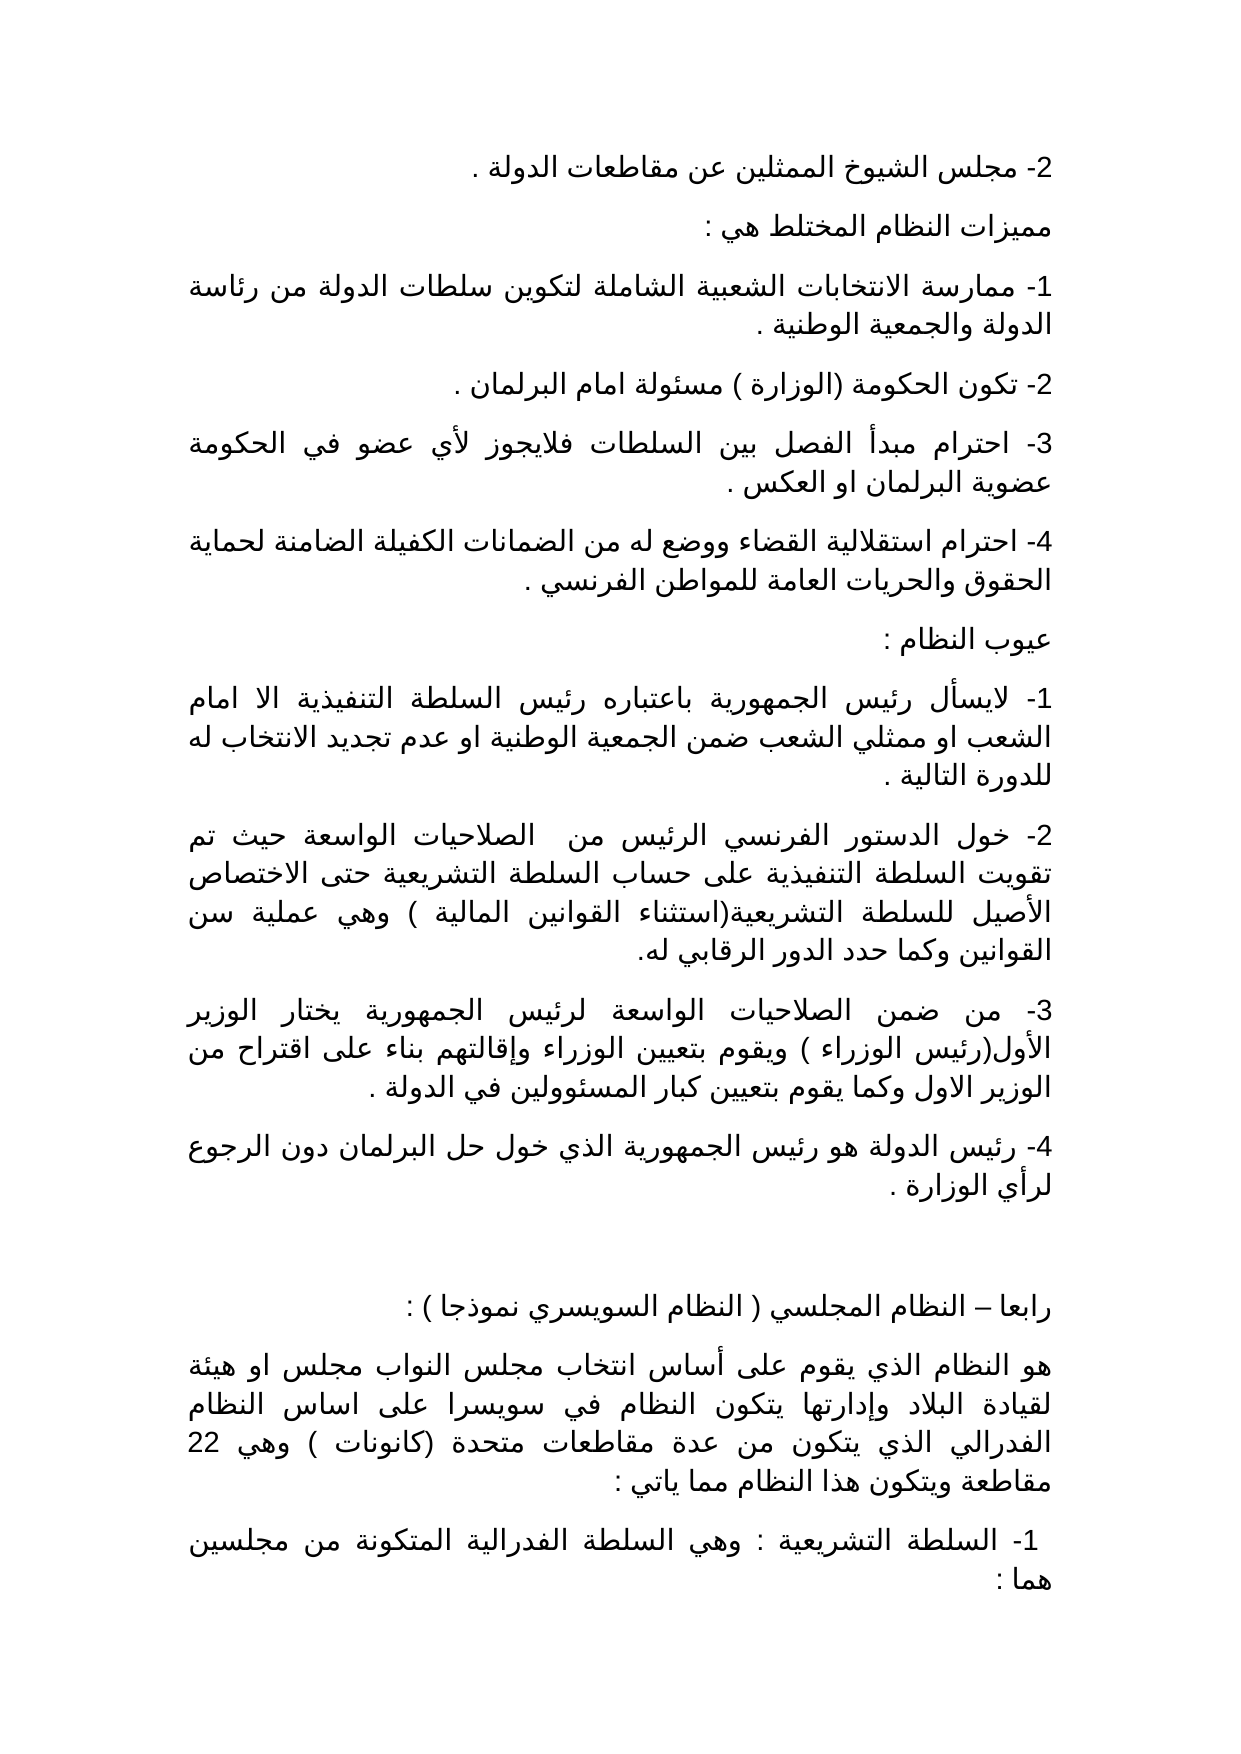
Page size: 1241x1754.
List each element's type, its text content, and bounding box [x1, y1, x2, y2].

text 2- تكون الحكومة (الوزارة ) مسئولة امام البرلمان . [187, 367, 1053, 400]
text رابعا – النظام المجلسي ( النظام السويسري نموذجا ) : [187, 1289, 1053, 1322]
text 2- مجلس الشيوخ الممثلين عن مقاطعات الدولة . [187, 150, 1053, 183]
text 1- ممارسة الانتخابات الشعبية الشاملة لتكوين سلطات الدولة من رئاسة الدولة والجمعية الوطنية . [187, 269, 1053, 341]
text 1- السلطة التشريعية : وهي السلطة الفدرالية المتكونة من مجلسين هما : [187, 1523, 1053, 1595]
text 3- احترام مبدأ الفصل بين السلطات فلايجوز لأي عضو في الحكومة عضوية البرلمان او العكس . [187, 426, 1053, 498]
text 1- لايسأل رئيس الجمهورية باعتباره رئيس السلطة التنفيذية الا امام الشعب او ممثلي الشعب ضمن الجمعية الوطنية او عدم تجديد الانتخاب له للدورة التالية . [187, 681, 1053, 792]
text مميزات النظام المختلط هي : [187, 209, 1053, 243]
text 3- من ضمن الصلاحيات الواسعة لرئيس الجمهورية يختار الوزير الأول(رئيس الوزراء ) ويقوم بتعيين الوزراء وإقالتهم بناء على اقتراح من الوزير الاول وكما يقوم بتعيين كبار المسئوولين في الدولة . [187, 993, 1053, 1103]
text عيوب النظام : [187, 622, 1053, 655]
text 2- خول الدستور الفرنسي الرئيس من الصلاحيات الواسعة حيث تم تقويت السلطة التنفيذية على حساب السلطة التشريعية حتى الاختصاص الأصيل للسلطة التشريعية(استثناء القوانين المالية ) وهي عملية سن القوانين وكما حدد الدور الرقابي له. [187, 818, 1053, 967]
text هو النظام الذي يقوم على أساس انتخاب مجلس النواب مجلس او هيئة لقيادة البلاد وإدارتها يتكون النظام في سويسرا على اساس النظام الفدرالي الذي يتكون من عدة مقاطعات متحدة (كانونات ) وهي 22 مقاطعة ويتكون هذا النظام مما ياتي : [187, 1348, 1053, 1497]
text 4- رئيس الدولة هو رئيس الجمهورية الذي خول حل البرلمان دون الرجوع لرأي الوزارة . [187, 1129, 1053, 1201]
text 4- احترام استقلالية القضاء ووضع له من الضمانات الكفيلة الضامنة لحماية الحقوق والحريات العامة للمواطن الفرنسي . [187, 524, 1053, 596]
